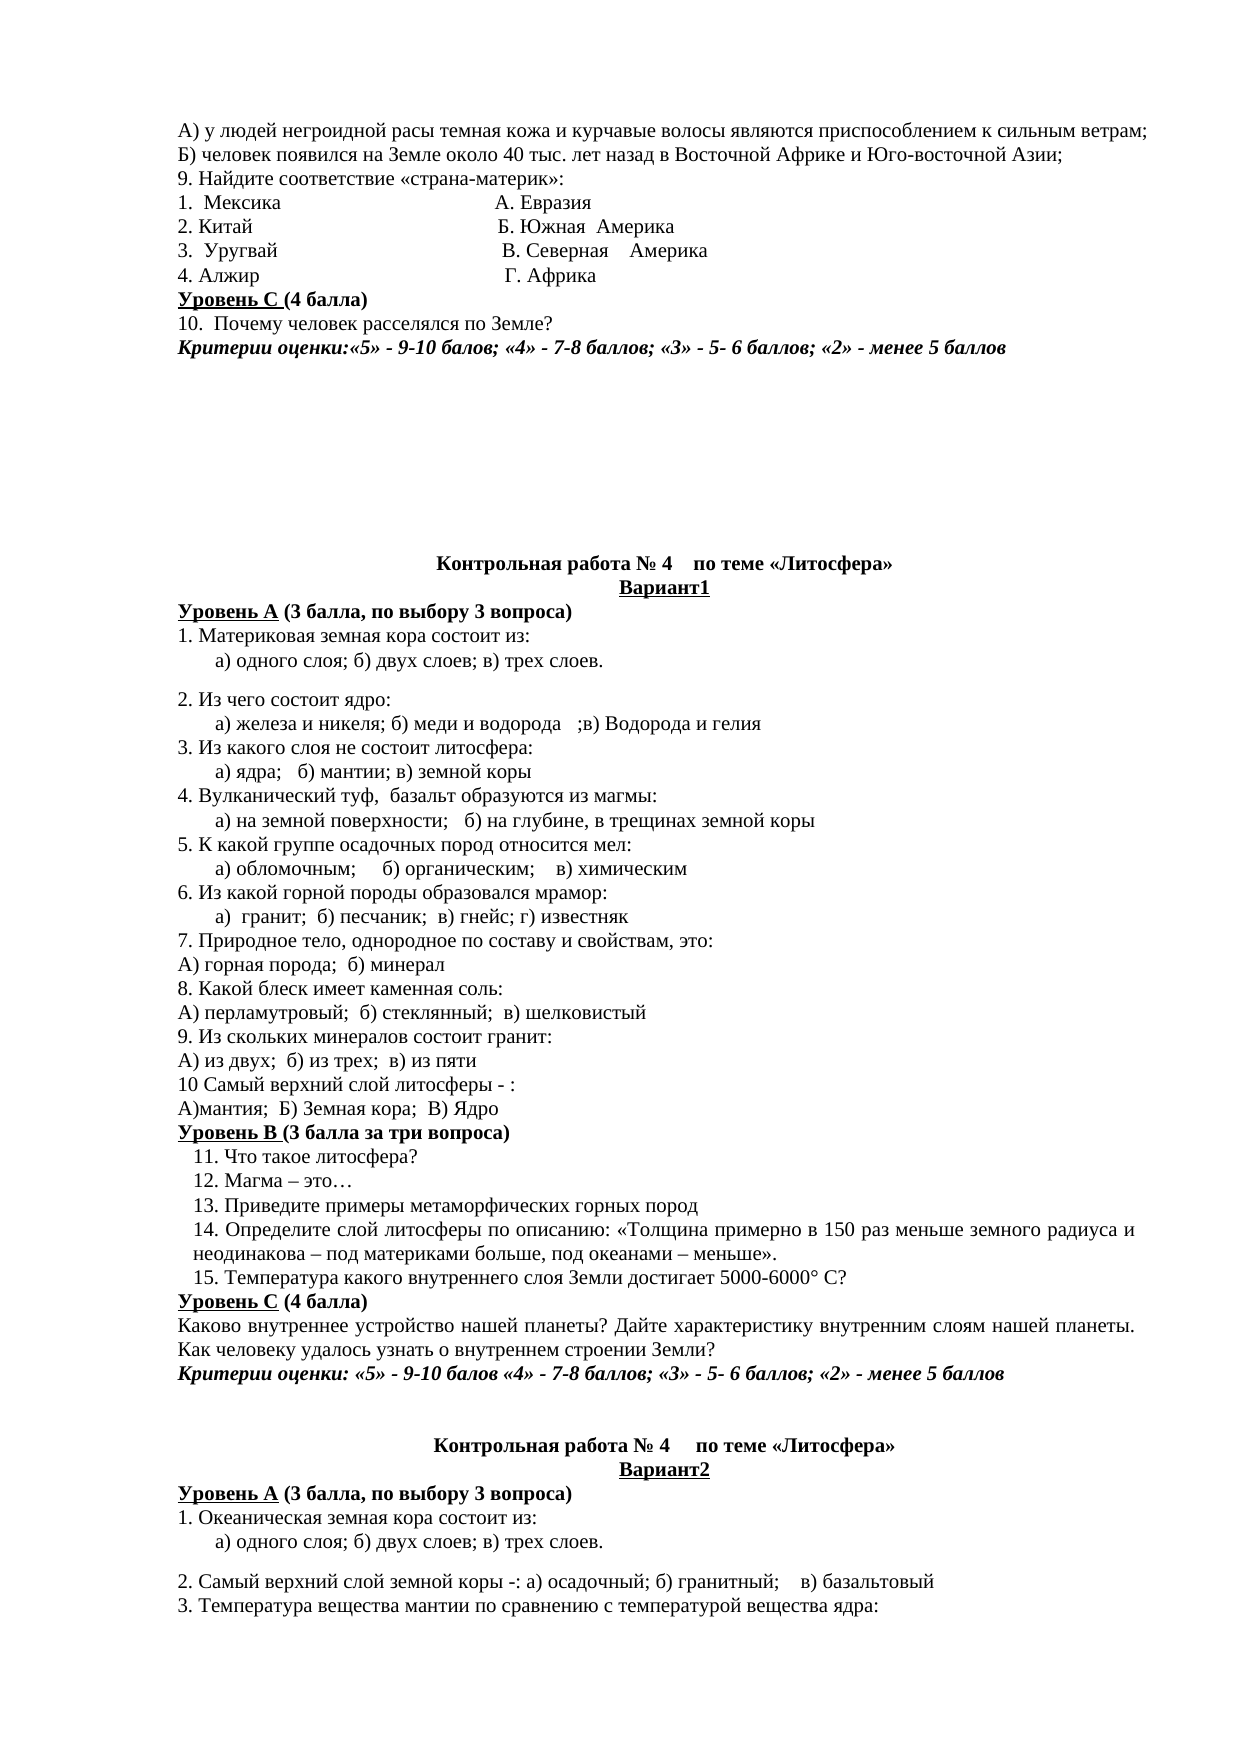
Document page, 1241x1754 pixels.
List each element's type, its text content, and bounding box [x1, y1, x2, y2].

text Каково внутреннее устройство нашей планеты? Дайте характеристику внутренним слоям нашей планеты. Как человеку удалось узнать о внутреннем строении Земли? [177, 1313, 1136, 1361]
text Б) человек появился на Земле около 40 тыс. лет назад в Восточной Африке и Юго-восточной Азии; [177, 142, 1152, 166]
text Уровень С (4 балла) [177, 287, 1152, 311]
text а) железа и никеля; б) меди и водорода ;в) Водорода и гелия [193, 711, 1136, 735]
text 5. К какой группе осадочных пород относится мел: [177, 832, 1136, 856]
text А) у людей негроидной расы темная кожа и курчавые волосы являются приспособлением к сильным ветрам; [177, 118, 1152, 142]
text Контрольная работа № 4 по теме «Литосфера» [177, 551, 1152, 575]
text а) ядра; б) мантии; в) земной коры [193, 759, 1136, 783]
text 1. Океаническая земная кора состоит из: [177, 1505, 1152, 1529]
text 2. Китай Б. Южная Америка [177, 214, 1152, 238]
text Критерии оценки: «5» - 9-10 балов «4» - 7-8 баллов; «3» - 5- 6 баллов; «2» - менее 5 баллов [177, 1361, 1152, 1385]
text 4. Вулканический туф, базальт образуются из магмы: [177, 783, 1136, 807]
text 7. Природное тело, однородное по составу и свойствам, это: [177, 928, 1136, 952]
text 12. Магма – это… [193, 1168, 1136, 1192]
text Вариант2 [177, 1457, 1152, 1481]
text 2. Самый верхний слой земной коры -: а) осадочный; б) гранитный; в) базальтовый [177, 1569, 1136, 1593]
text А)мантия; Б) Земная кора; В) Ядро [177, 1096, 1136, 1120]
text а) на земной поверхности; б) на глубине, в трещинах земной коры [193, 807, 1136, 832]
text Критерии оценки:«5» - 9-10 балов; «4» - 7-8 баллов; «3» - 5- 6 баллов; «2» - менее 5 баллов [177, 335, 1152, 359]
text 4. Алжир Г. Африка [177, 262, 1152, 287]
text а) одного слоя; б) двух слоев; в) трех слоев. [193, 647, 1136, 672]
text 10. Почему человек расселялся по Земле? [177, 311, 1152, 335]
text а) гранит; б) песчаник; в) гнейс; г) известняк [193, 904, 1136, 928]
text Вариант1 [177, 575, 1152, 599]
text 3. Температура вещества мантии по сравнению с температурой вещества ядра: [177, 1593, 1136, 1617]
text Уровень А (3 балла, по выбору 3 вопроса) [177, 1481, 1152, 1505]
text 3. Из какого слоя не состоит литосфера: [177, 735, 1136, 759]
text 6. Из какой горной породы образовался мрамор: [177, 880, 1136, 904]
text Уровень С (4 балла) [177, 1289, 1136, 1313]
text 13. Приведите примеры метаморфических горных пород [193, 1192, 1136, 1217]
text 14. Определите слой литосферы по описанию: «Толщина примерно в 150 раз меньше земного радиуса и неодинакова – под материками больше, под океанами – меньше». [193, 1217, 1136, 1265]
text 9. Из скольких минералов состоит гранит: [177, 1024, 1136, 1048]
text 10 Самый верхний слой литосферы - : [177, 1072, 1136, 1096]
text 1. Мексика А. Евразия [177, 190, 1152, 214]
text Уровень В (3 балла за три вопроса) [177, 1120, 1136, 1144]
text а) обломочным; б) органическим; в) химическим [193, 856, 1136, 880]
text Контрольная работа № 4 по теме «Литосфера» [177, 1433, 1152, 1457]
text А) перламутровый; б) стеклянный; в) шелковистый [177, 1000, 1136, 1024]
text А) из двух; б) из трех; в) из пяти [177, 1048, 1136, 1072]
text 2. Из чего состоит ядро: [177, 687, 1136, 711]
text 11. Что такое литосфера? [193, 1144, 1136, 1168]
text А) горная порода; б) минерал [177, 952, 1136, 976]
text а) одного слоя; б) двух слоев; в) трех слоев. [193, 1529, 1136, 1553]
text 3. Уругвай В. Северная Америка [177, 238, 1152, 262]
text 15. Температура какого внутреннего слоя Земли достигает 5000-6000° С? [193, 1265, 1136, 1289]
text 8. Какой блеск имеет каменная соль: [177, 976, 1136, 1000]
text 9. Найдите соответствие «страна-материк»: [177, 166, 1152, 190]
text 1. Материковая земная кора состоит из: [177, 623, 1152, 647]
text Уровень А (3 балла, по выбору 3 вопроса) [177, 599, 1152, 623]
